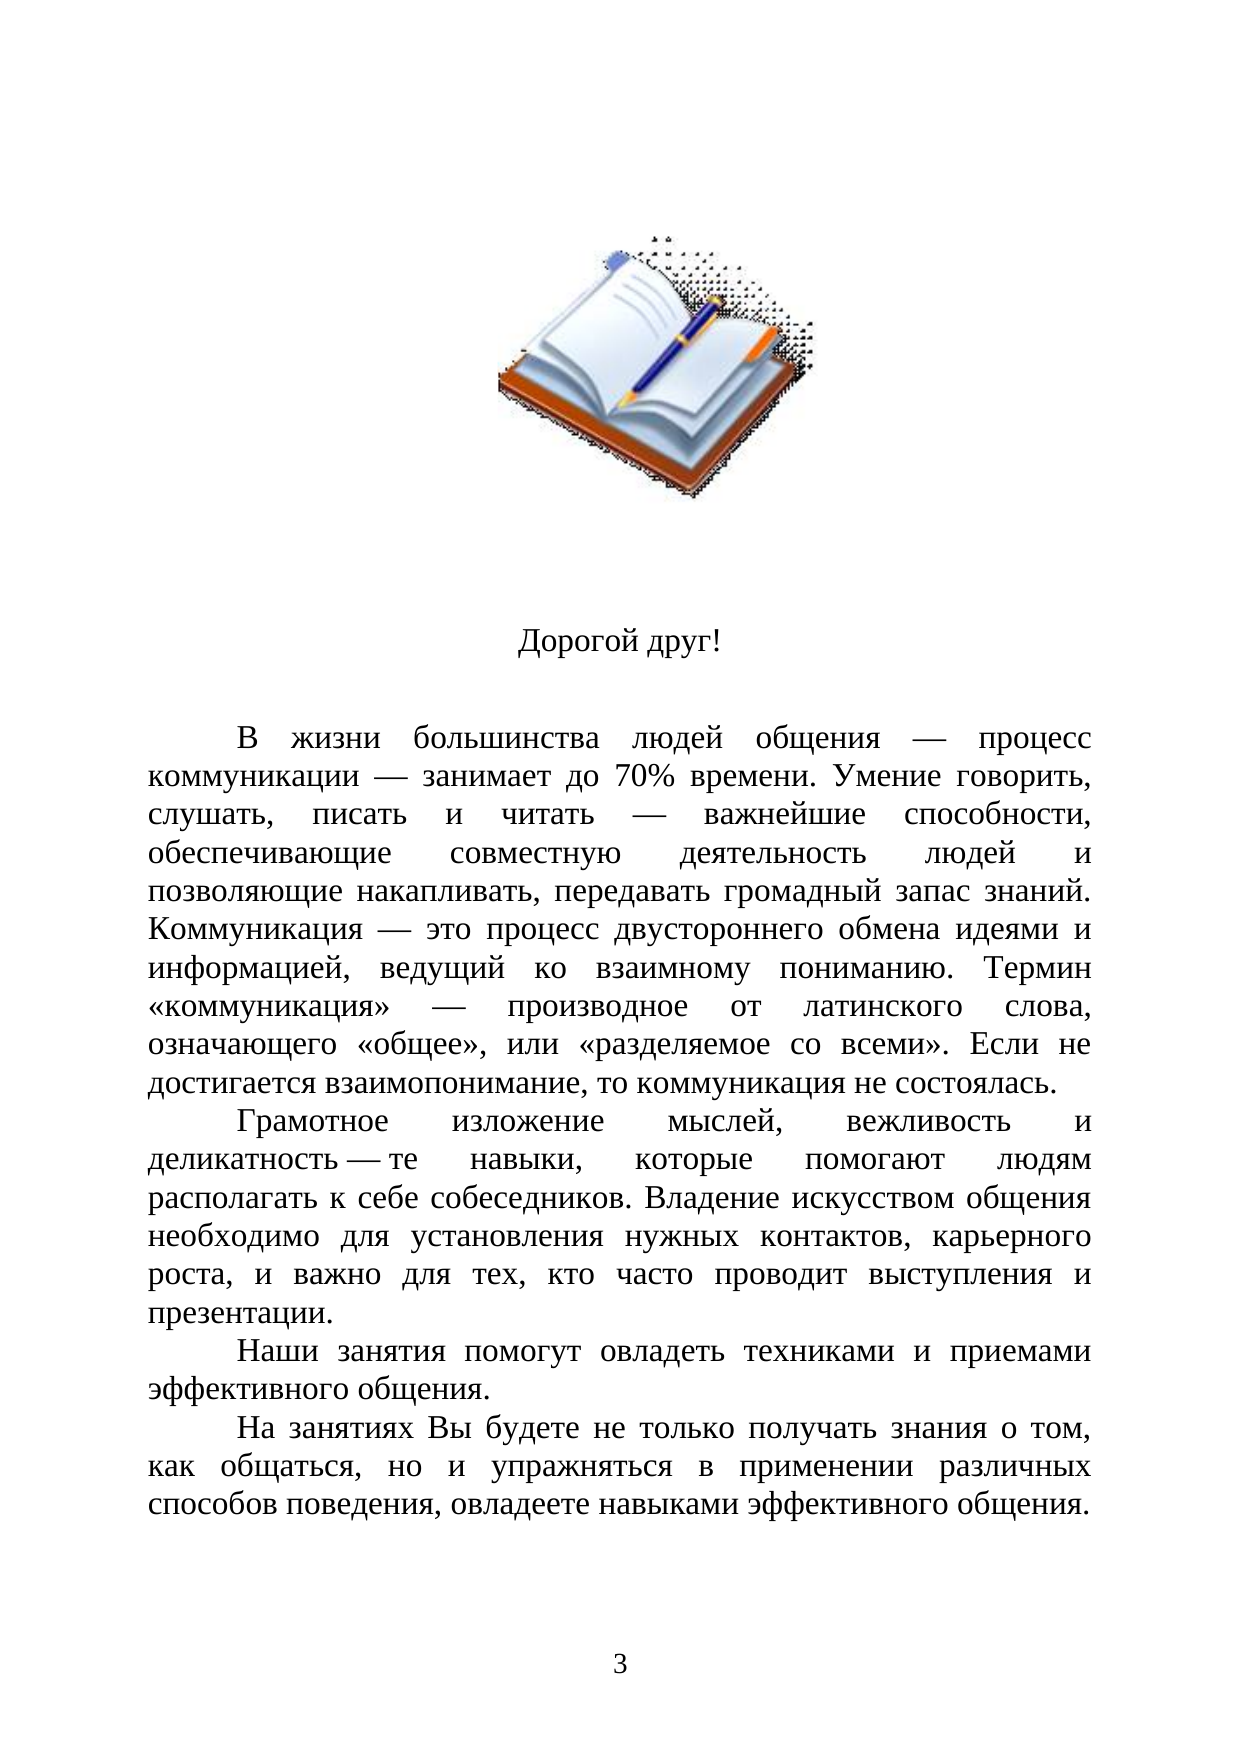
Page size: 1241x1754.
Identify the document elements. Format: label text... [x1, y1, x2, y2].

text Дорогой друг! [148, 621, 1092, 659]
text В жизни большинства людей общения — процесс коммуникации — занимает до 70% времени. Умение говорить, слушать, писать и читать — важнейшие способности, обеспечивающие совместную деятельность людей и позволяющие накапливать, передавать громадный запас знаний. Коммуникация — это процесс двустороннего обмена идеями и информацией, ведущий ко взаимному пониманию. Термин «коммуникация» — производное от латинского слова, означающего «общее», или «разделяемое со всеми». Если не достигается взаимопонимание, то коммуникация не состоялась. [148, 717, 1092, 1100]
picture [497, 223, 818, 544]
text Грамотное изложение мыслей, вежливость и деликатность — те навыки, которые помогают людям располагать к себе собеседников. Владение искусством общения необходимо для установления нужных контактов, карьерного роста, и важно для тех, кто часто проводит выступления и презентации. [148, 1100, 1092, 1330]
text Наши занятия помогут овладеть техниками и приемами эффективного общения. [148, 1330, 1092, 1407]
text На занятиях Вы будете не только получать знания о том, как общаться, но и упражняться в применении различных способов поведения, овладеете навыками эффективного общения. [148, 1407, 1092, 1522]
